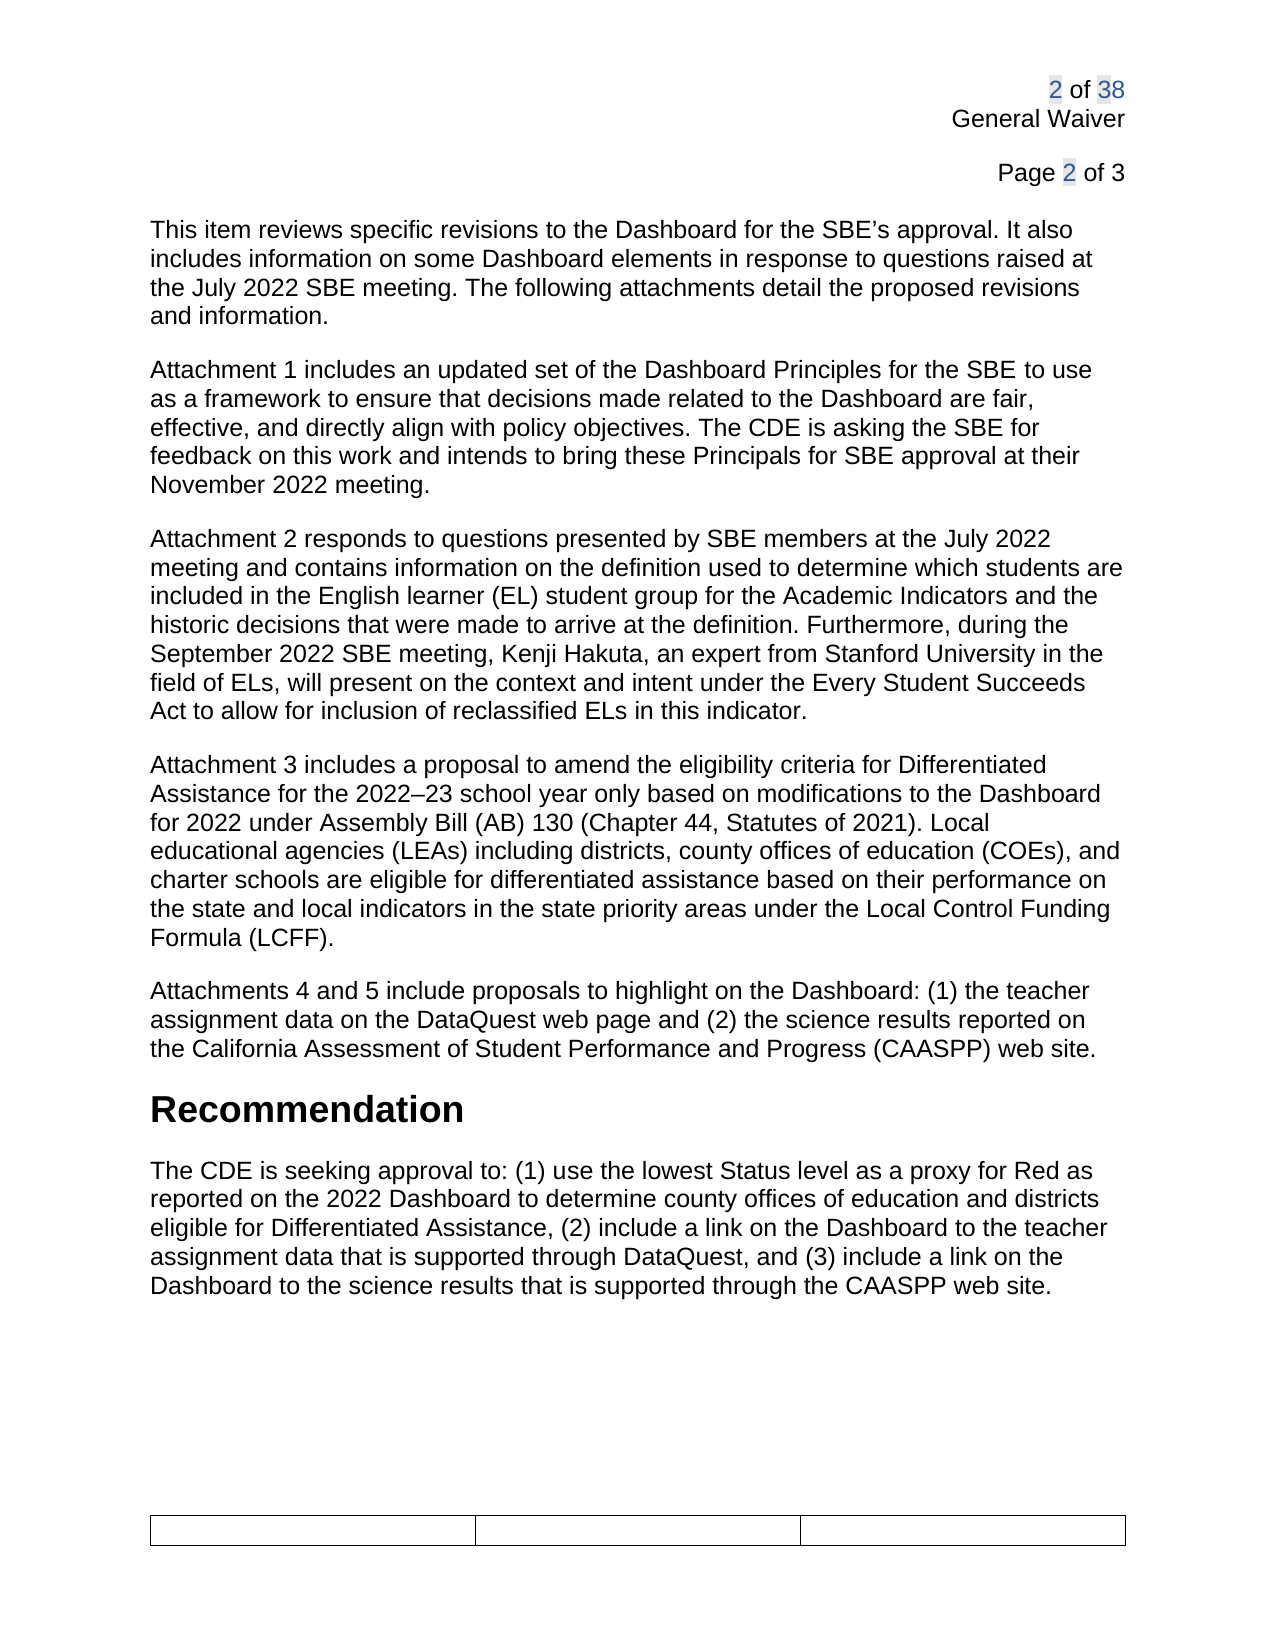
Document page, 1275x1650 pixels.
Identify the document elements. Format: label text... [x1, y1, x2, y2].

subtitle Recommendation [150, 1087, 1125, 1131]
text This item reviews specific revisions to the Dashboard for the SBE’s approval. It also includes information on some Dashboard elements in response to questions raised at the July 2022 SBE meeting. The following attachments detail the proposed revisions and information. [150, 215, 1125, 330]
text Attachment 2 responds to questions presented by SBE members at the July 2022 meeting and contains information on the definition used to determine which students are included in the English learner (EL) student group for the Academic Indicators and the historic decisions that were made to arrive at the definition. Furthermore, during the September 2022 SBE meeting, Kenji Hakuta, an expert from Stanford University in the field of ELs, will present on the context and intent under the Every Student Succeeds Act to allow for inclusion of reclassified ELs in this indicator. [150, 524, 1125, 725]
text Attachments 4 and 5 include proposals to highlight on the Dashboard: (1) the teacher assignment data on the DataQuest web page and (2) the science results reported on the California Assessment of Student Performance and Progress (CAASPP) web site. [150, 976, 1125, 1062]
text Attachment 1 includes an updated set of the Dashboard Principles for the SBE to use as a framework to ensure that decisions made related to the Dashboard are fair, effective, and directly align with policy objectives. The CDE is asking the SBE for feedback on this work and intends to bring these Principals for SBE approval at their November 2022 meeting. [150, 355, 1125, 499]
text The CDE is seeking approval to: (1) use the lowest Status level as a proxy for Red as reported on the 2022 Dashboard to determine county offices of education and districts eligible for Differentiated Assistance, (2) include a link on the Dashboard to the teacher assignment data that is supported through DataQuest, and (3) include a link on the Dashboard to the science results that is supported through the CAASPP web site. [150, 1156, 1125, 1299]
text Attachment 3 includes a proposal to amend the eligibility criteria for Differentiated Assistance for the 2022–23 school year only based on modifications to the Dashboard for 2022 under Assembly Bill (AB) 130 (Chapter 44, Statutes of 2021). Local educational agencies (LEAs) including districts, county offices of education (COEs), and charter schools are eligible for differentiated assistance based on their performance on the state and local indicators in the state priority areas under the Local Control Funding Formula (LCFF). [150, 750, 1125, 951]
